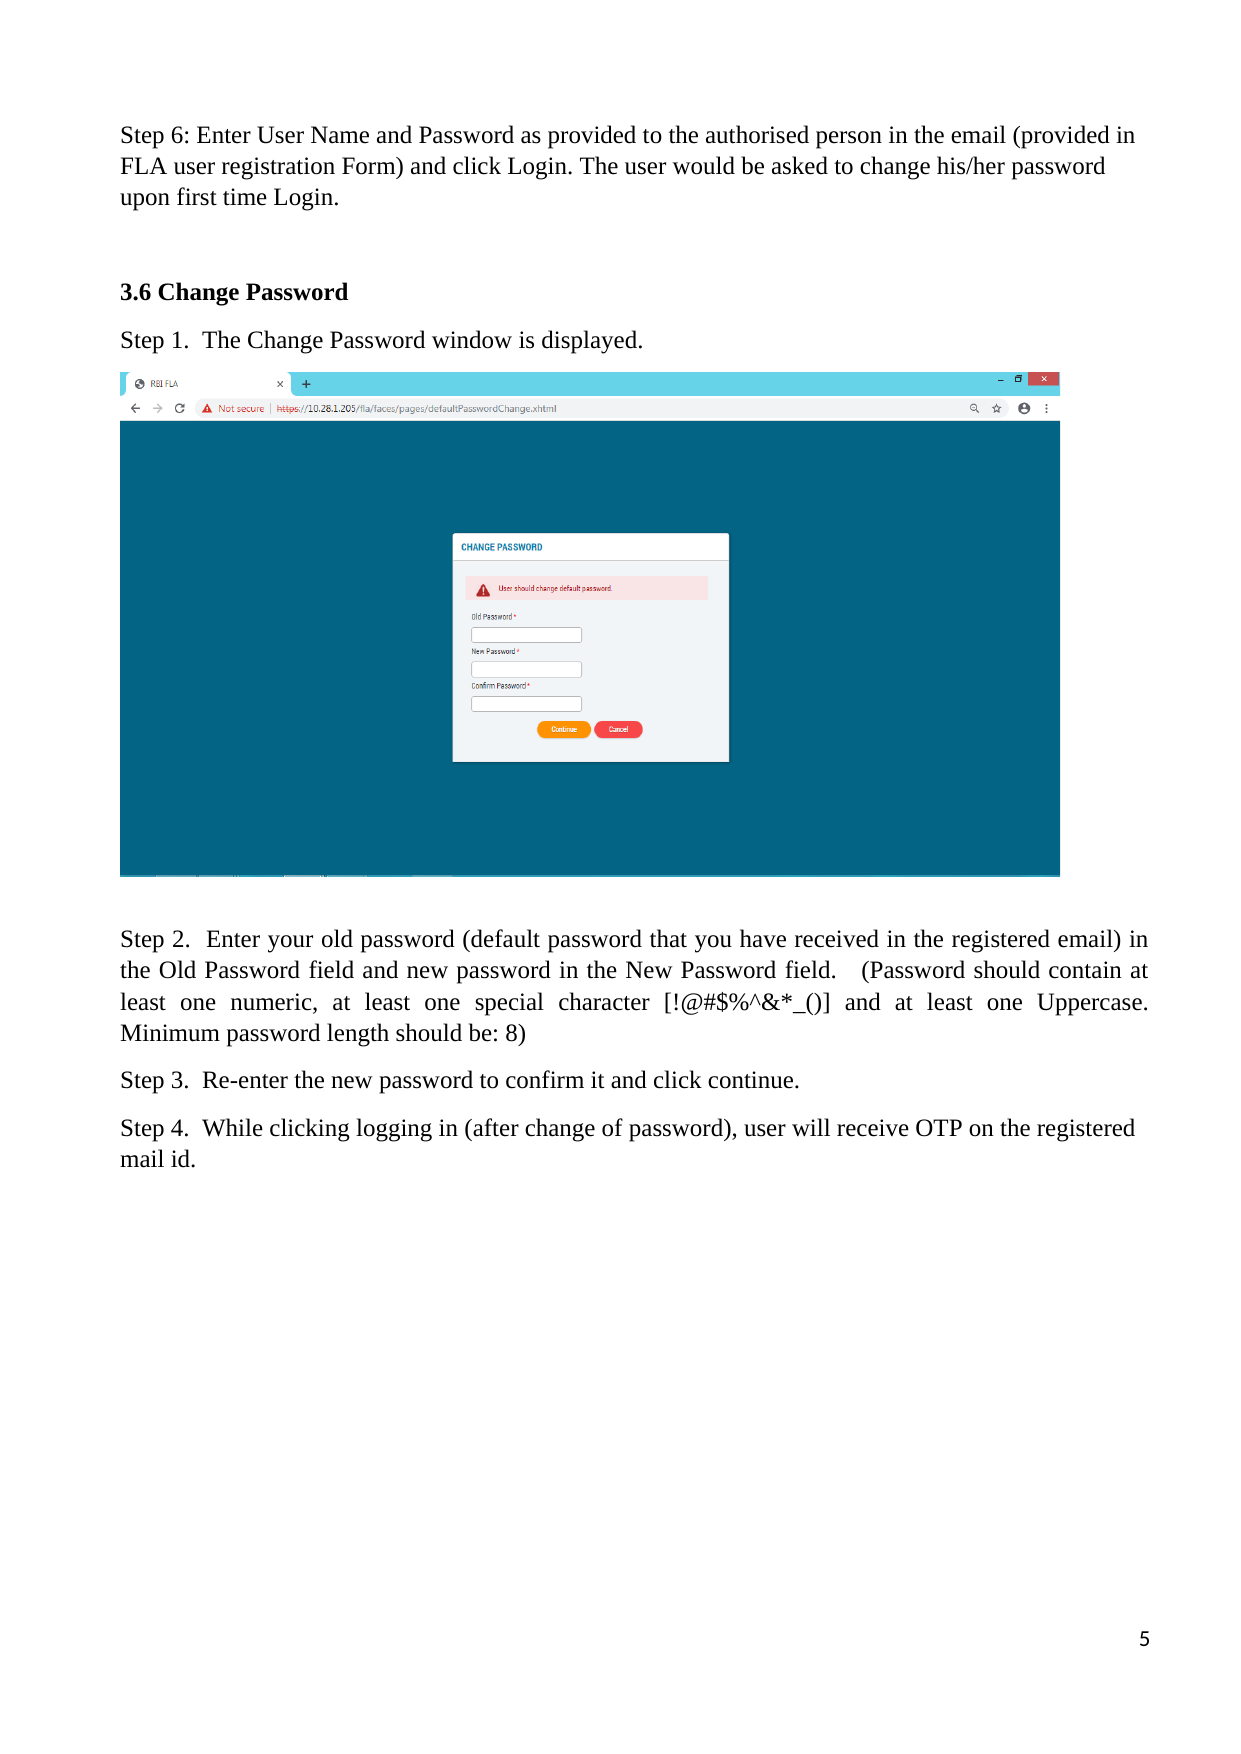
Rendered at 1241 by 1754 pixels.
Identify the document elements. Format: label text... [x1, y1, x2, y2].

text Step 2. Enter your old password (default password that you have received in the registered email) in the Old Password field and new password in the New Password field. (Password should contain at least one numeric, at least one special character [!@#$%^&*_()] and at least one Uppercase. Minimum password length should be: 8) [120, 924, 1150, 1046]
text Step 6: Enter User Name and Password as provided to the authorised person in the email (provided in FLA user registration Form) and click Login. The user would be asked to change his/her password upon first time Login. [120, 120, 1150, 211]
picture [453, 534, 729, 761]
text Step 1. The Change Password window is displayed. [120, 325, 1150, 354]
text Step 4. While clicking logging in (after change of password), user will receive OTP on the registered mail id. [120, 1113, 1150, 1173]
text 3.6 Change Password [120, 277, 1150, 306]
picture [120, 372, 1061, 420]
text Step 3. Re-enter the new password to confirm it and click continue. [120, 1065, 1150, 1094]
